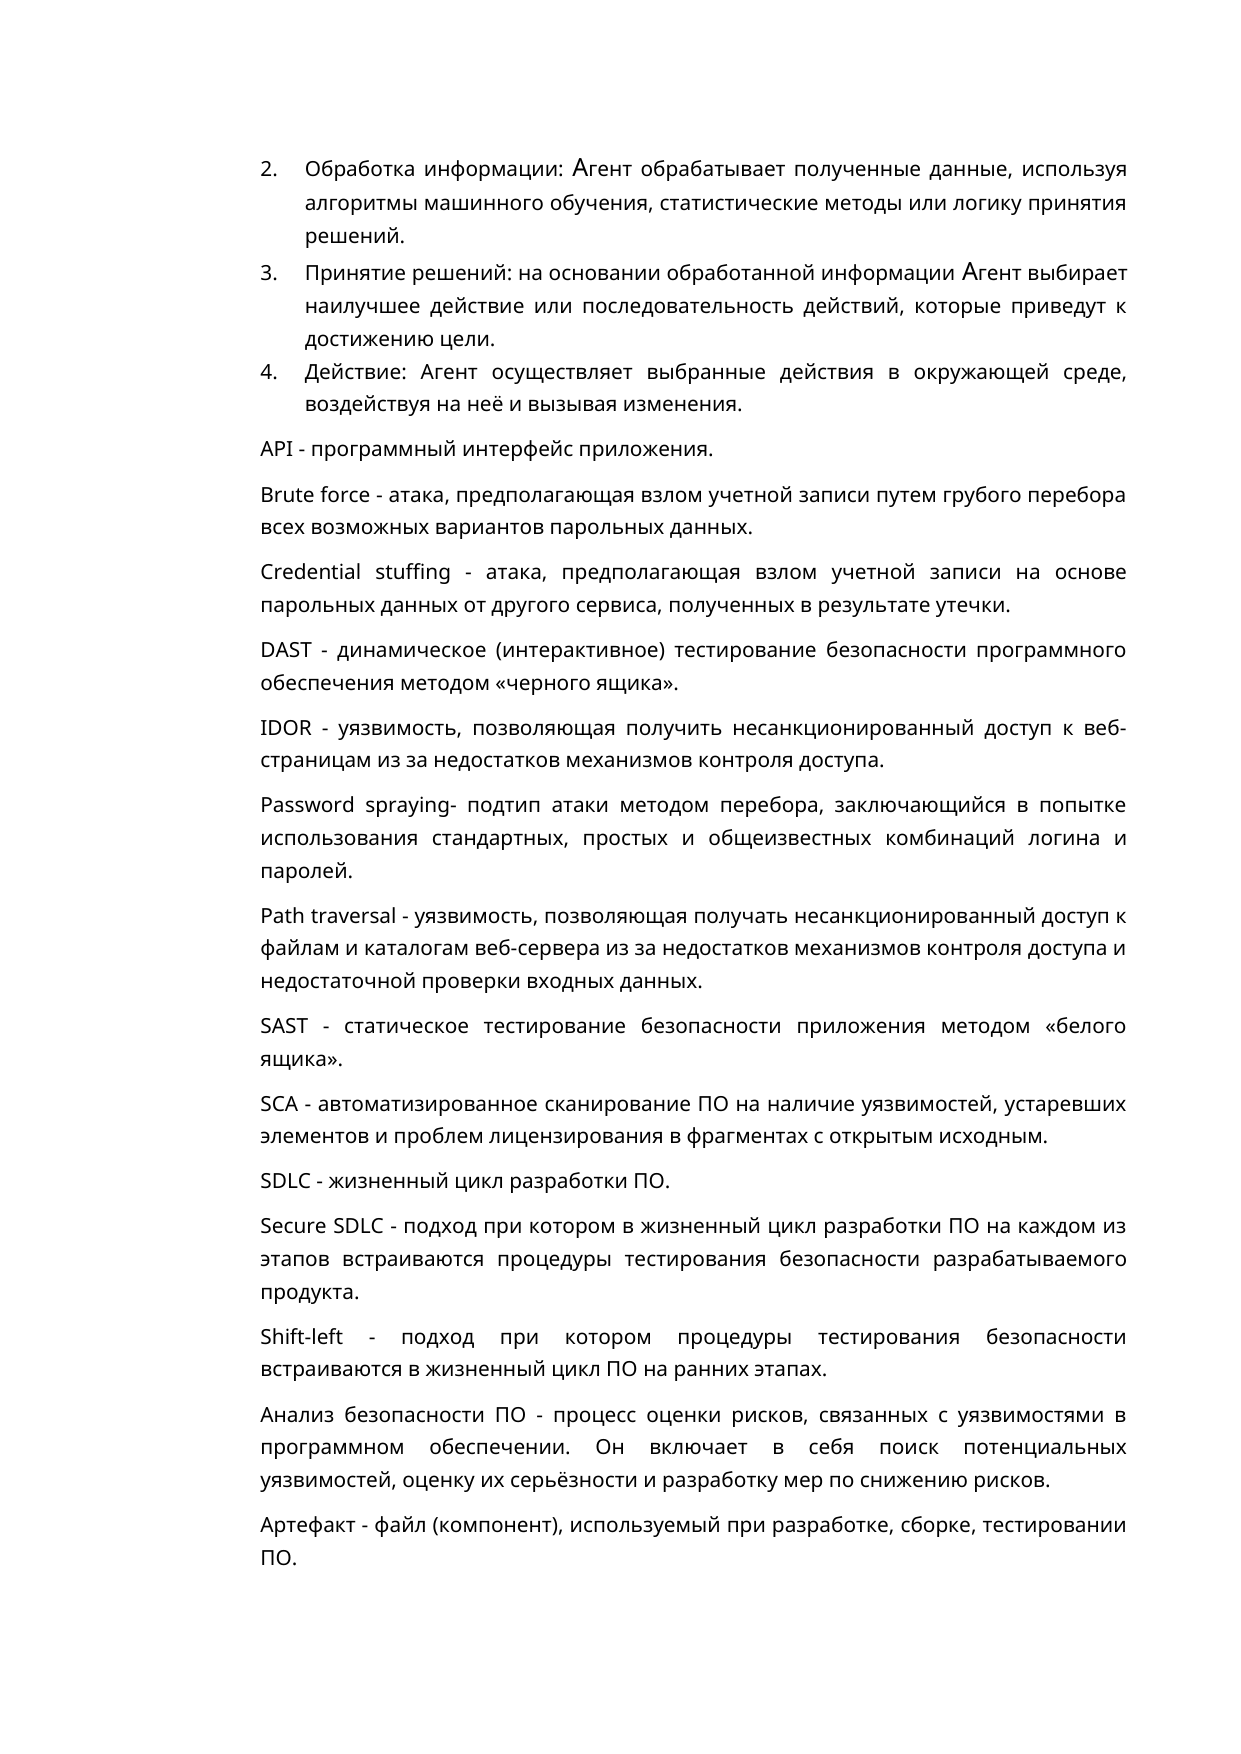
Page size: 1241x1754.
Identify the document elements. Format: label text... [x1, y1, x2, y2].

list API - программный интерфейс приложения. [260, 434, 1128, 463]
list Path traversal - уязвимость, позволяющая получать несанкционированный доступ к файлам и каталогам веб-сервера из за недостатков механизмов контроля доступа и недостаточной проверки входных данных. [260, 901, 1128, 994]
list Обработка информации: Агент обрабатывает полученные данные, используя алгоритмы машинного обучения, статистические методы или логику принятия решений. [260, 150, 1128, 249]
list Анализ безопасности ПО - процесс оценки рисков, связанных с уязвимостями в программном обеспечении. Он включает в себя поиск потенциальных уязвимостей, оценку их серьёзности и разработку мер по снижению рисков. [260, 1400, 1128, 1493]
list Credential stuffing - атака, предполагающая взлом учетной записи на основе парольных данных от другого сервиса, полученных в результате утечки. [260, 557, 1128, 618]
list SAST - статическое тестирование безопасности приложения методом «белого ящика». [260, 1011, 1128, 1072]
list DAST - динамическое (интерактивное) тестирование безопасности программного обеспечения методом «черного ящика». [260, 635, 1128, 696]
list IDOR - уязвимость, позволяющая получить несанкционированный доступ к веб-страницам из за недостатков механизмов контроля доступа. [260, 713, 1128, 774]
list Brute force - атака, предполагающая взлом учетной записи путем грубого перебора всех возможных вариантов парольных данных. [260, 480, 1128, 541]
list Принятие решений: на основании обработанной информации Агент выбирает наилучшее действие или последовательность действий, которые приведут к достижению цели. [260, 253, 1128, 353]
list Артефакт - файл (компонент), используемый при разработке, сборке, тестировании ПО. [260, 1510, 1128, 1571]
list SCA - автоматизированное сканирование ПО на наличие уязвимостей, устаревших элементов и проблем лицензирования в фрагментах с открытым исходным. [260, 1089, 1128, 1150]
list Password spraying- подтип атаки методом перебора, заключающийся в попытке использования стандартных, простых и общеизвестных комбинаций логина и паролей. [260, 791, 1128, 884]
list Secure SDLC - подход при котором в жизненный цикл разработки ПО на каждом из этапов встраиваются процедуры тестирования безопасности разрабатываемого продукта. [260, 1212, 1128, 1305]
list SDLC - жизненный цикл разработки ПО. [260, 1167, 1128, 1195]
list Действие: Агент осуществляет выбранные действия в окружающей среде, воздействуя на неё и вызывая изменения. [260, 357, 1128, 418]
list Shift-left - подход при котором процедуры тестирования безопасности встраиваются в жизненный цикл ПО на ранних этапах. [260, 1322, 1128, 1383]
